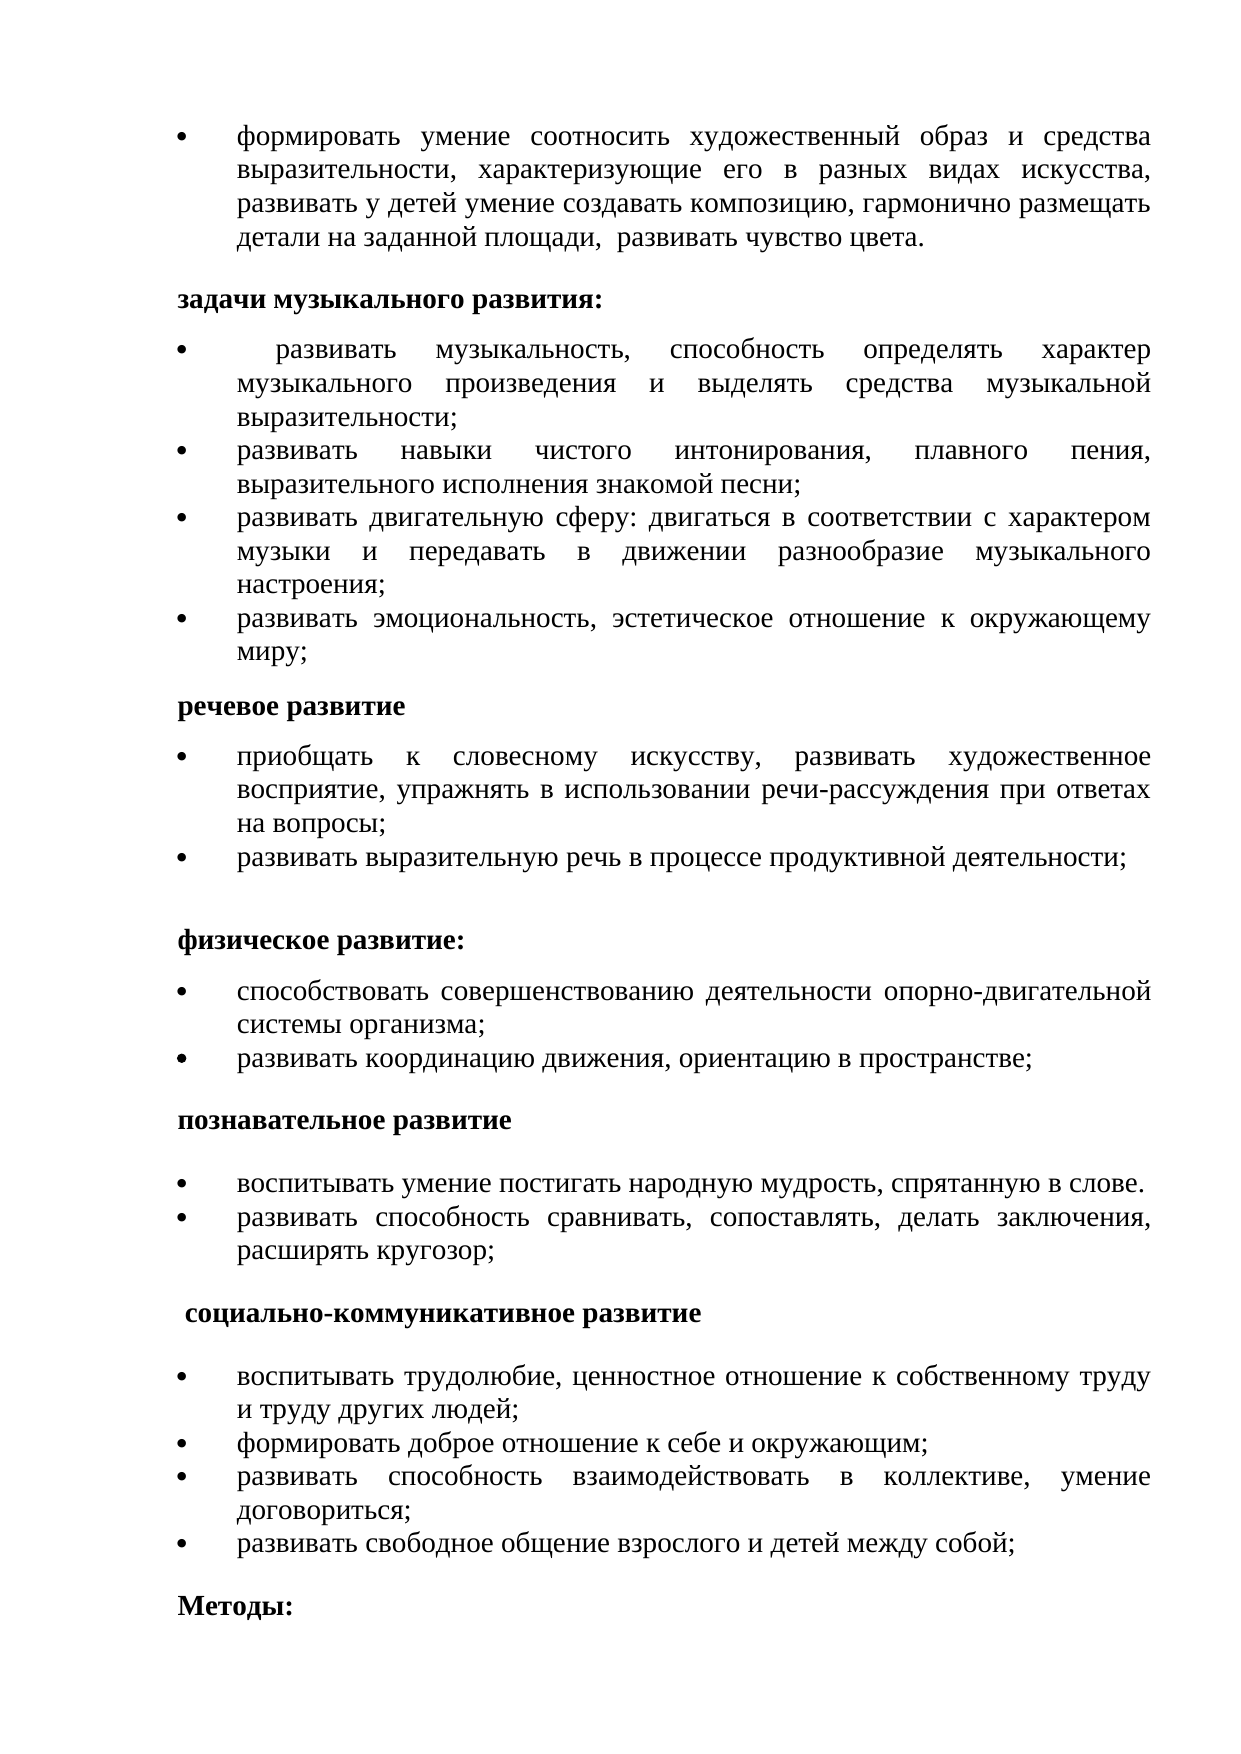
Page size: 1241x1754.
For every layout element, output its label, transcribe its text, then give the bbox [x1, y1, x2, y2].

text Методы: [177, 1588, 1152, 1622]
list формировать доброе отношение к себе и окружающим; [177, 1425, 1152, 1458]
list развивать эмоциональность, эстетическое отношение к окружающему миру; [177, 600, 1152, 667]
list развивать музыкальность, способность определять характер музыкального произведения и выделять средства музыкальной выразительности; [177, 332, 1152, 432]
text познавательное развитие [177, 1102, 1152, 1136]
text задачи музыкального развития: [177, 281, 1152, 315]
list развивать свободное общение взрослого и детей между собой; [177, 1525, 1152, 1559]
list воспитывать трудолюбие, ценностное отношение к собственному труду и труду других людей; [177, 1358, 1152, 1425]
list развивать способность сравнивать, сопоставлять, делать заключения, расширять кругозор; [177, 1199, 1152, 1266]
list способствовать совершенствованию деятельности опорно-двигательной системы организма; [177, 973, 1152, 1040]
list развивать выразительную речь в процессе продуктивной деятельности; [177, 839, 1152, 872]
list развивать координацию движения, ориентацию в пространстве; [177, 1040, 1152, 1073]
text физическое развитие: [177, 922, 1152, 956]
list развивать способность взаимодействовать в коллективе, умение договориться; [177, 1458, 1152, 1525]
text речевое развитие [177, 688, 1152, 721]
list приобщать к словесному искусству, развивать художественное восприятие, упражнять в использовании речи-рассуждения при ответах на вопросы; [177, 738, 1152, 839]
text социально-коммуникативное развитие [177, 1295, 1152, 1328]
list развивать двигательную сферу: двигаться в соответствии с характером музыки и передавать в движении разнообразие музыкального настроения; [177, 499, 1152, 600]
list формировать умение соотносить художественный образ и средства выразительности, характеризующие его в разных видах искусства, развивать у детей умение создавать композицию, гармонично размещать детали на заданной площади, развивать чувство цвета. [177, 118, 1152, 252]
list развивать навыки чистого интонирования, плавного пения, выразительного исполнения знакомой песни; [177, 432, 1152, 499]
list воспитывать умение постигать народную мудрость, спрятанную в слове. [177, 1165, 1152, 1199]
